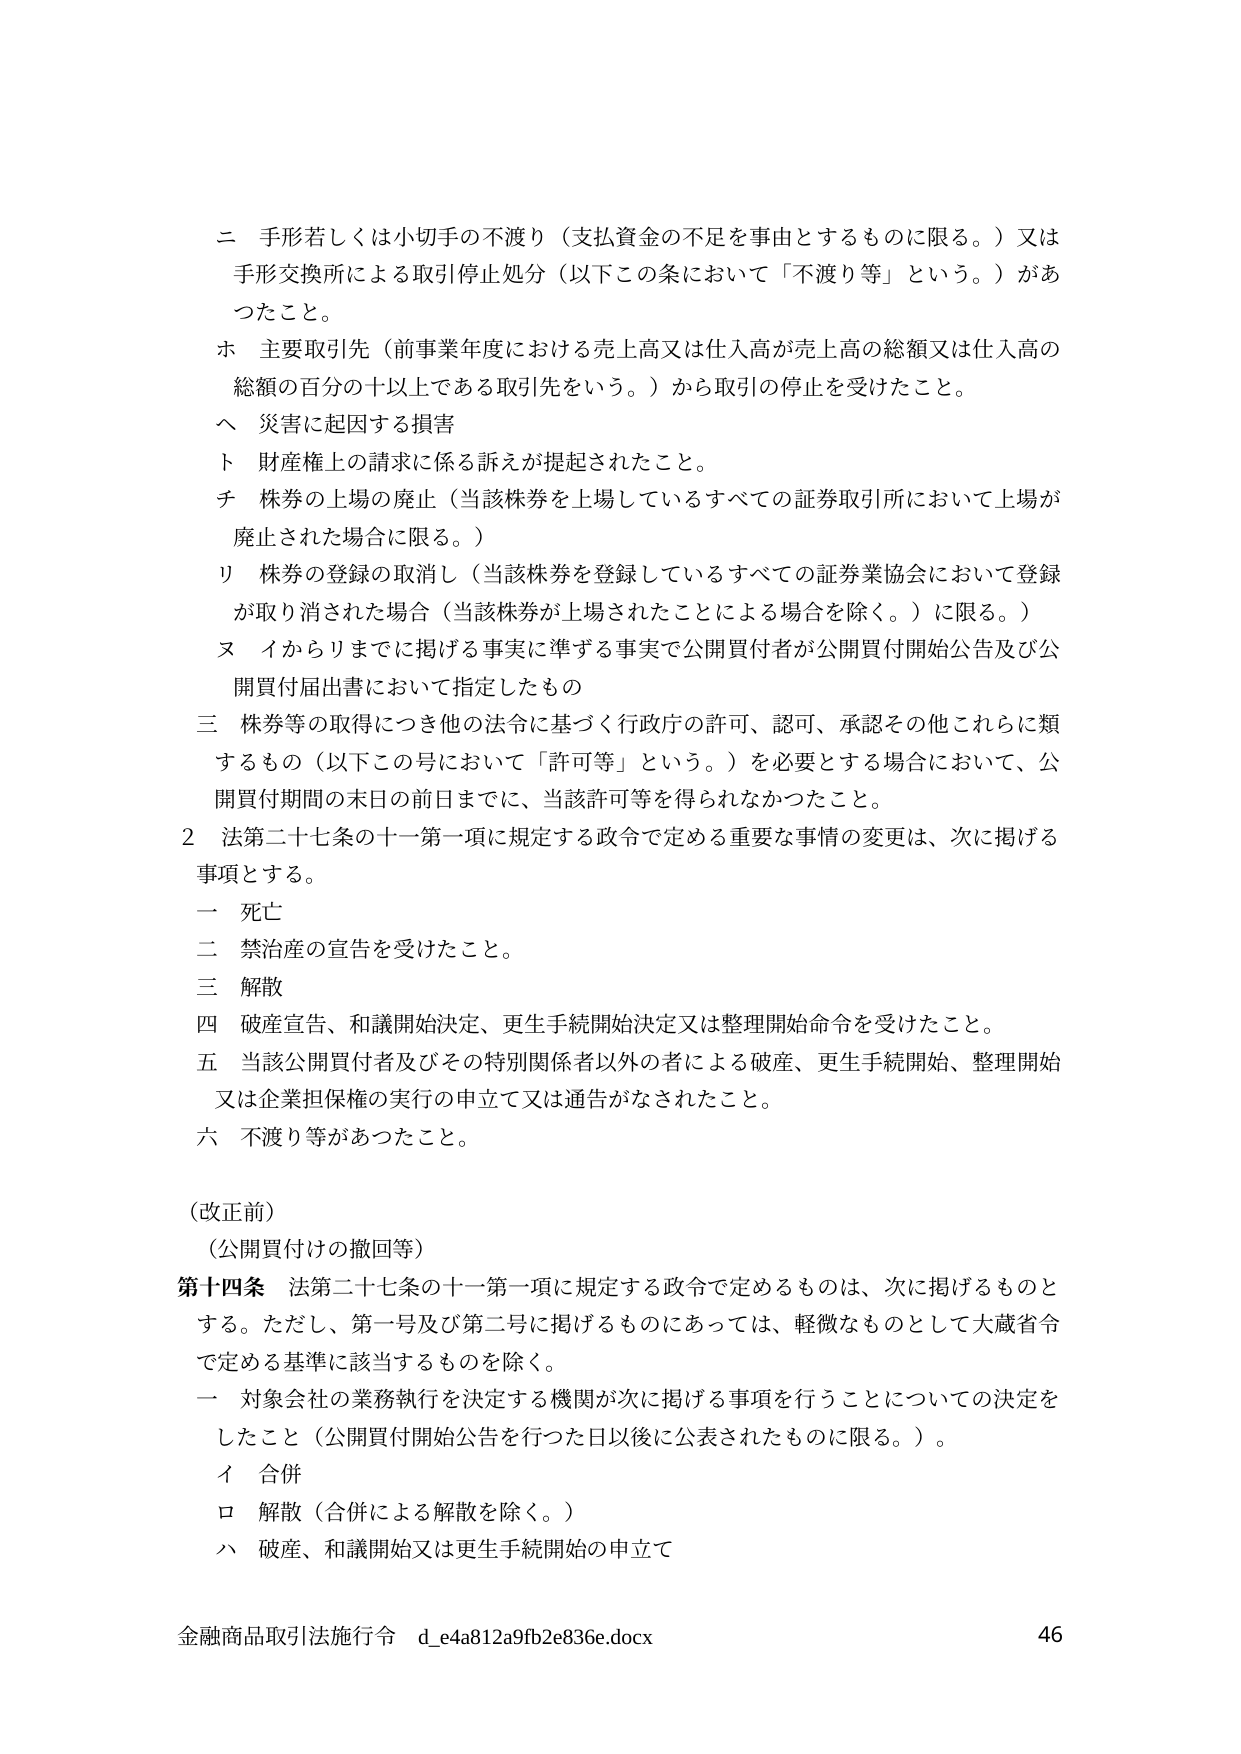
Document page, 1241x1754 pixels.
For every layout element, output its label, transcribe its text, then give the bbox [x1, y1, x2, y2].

text （改正前） [177, 1192, 1063, 1229]
text 三 株券等の取得につき他の法令に基づく行政庁の許可、認可、承認その他これらに類するもの（以下この号において「許可等」という。）を必要とする場合において、公開買付期間の末日の前日までに、当該許可等を得られなかつたこと。 [196, 704, 1063, 817]
text 三 解散 [196, 967, 1063, 1004]
text ２ 法第二十七条の十一第一項に規定する政令で定める重要な事情の変更は、次に掲げる事項とする。 [177, 817, 1063, 892]
text 二 禁治産の宣告を受けたこと。 [196, 929, 1063, 967]
text ロ 解散（合併による解散を除く。） [215, 1492, 1063, 1529]
text 六 不渡り等があつたこと。 [196, 1117, 1063, 1154]
text 一 死亡 [196, 892, 1063, 929]
text チ 株券の上場の廃止（当該株券を上場しているすべての証券取引所において上場が廃止された場合に限る。） [215, 479, 1063, 554]
text ヌ イからリまでに掲げる事実に準ずる事実で公開買付者が公開買付開始公告及び公開買付届出書において指定したもの [215, 629, 1063, 704]
text （公開買付けの撤回等） [196, 1229, 1063, 1267]
text ト 財産権上の請求に係る訴えが提起されたこと。 [215, 442, 1063, 479]
text イ 合併 [215, 1454, 1063, 1492]
text 五 当該公開買付者及びその特別関係者以外の者による破産、更生手続開始、整理開始又は企業担保権の実行の申立て又は通告がなされたこと。 [196, 1042, 1063, 1117]
text ニ 手形若しくは小切手の不渡り（支払資金の不足を事由とするものに限る。）又は手形交換所による取引停止処分（以下この条において「不渡り等」という。）があつたこと。 [215, 217, 1063, 329]
text ヘ 災害に起因する損害 [215, 404, 1063, 442]
text 一 対象会社の業務執行を決定する機関が次に掲げる事項を行うことについての決定をしたこと（公開買付開始公告を行つた日以後に公表されたものに限る。）。 [196, 1379, 1063, 1454]
text 第十四条 法第二十七条の十一第一項に規定する政令で定めるものは、次に掲げるものとする。ただし、第一号及び第二号に掲げるものにあっては、軽微なものとして大蔵省令で定める基準に該当するものを除く。 [177, 1267, 1063, 1379]
text リ 株券の登録の取消し（当該株券を登録しているすべての証券業協会において登録が取り消された場合（当該株券が上場されたことによる場合を除く。）に限る。） [215, 554, 1063, 629]
text 四 破産宣告、和議開始決定、更生手続開始決定又は整理開始命令を受けたこと。 [196, 1004, 1063, 1042]
text ホ 主要取引先（前事業年度における売上高又は仕入高が売上高の総額又は仕入高の総額の百分の十以上である取引先をいう。）から取引の停止を受けたこと。 [215, 329, 1063, 404]
text ハ 破産、和議開始又は更生手続開始の申立て [215, 1529, 1063, 1567]
